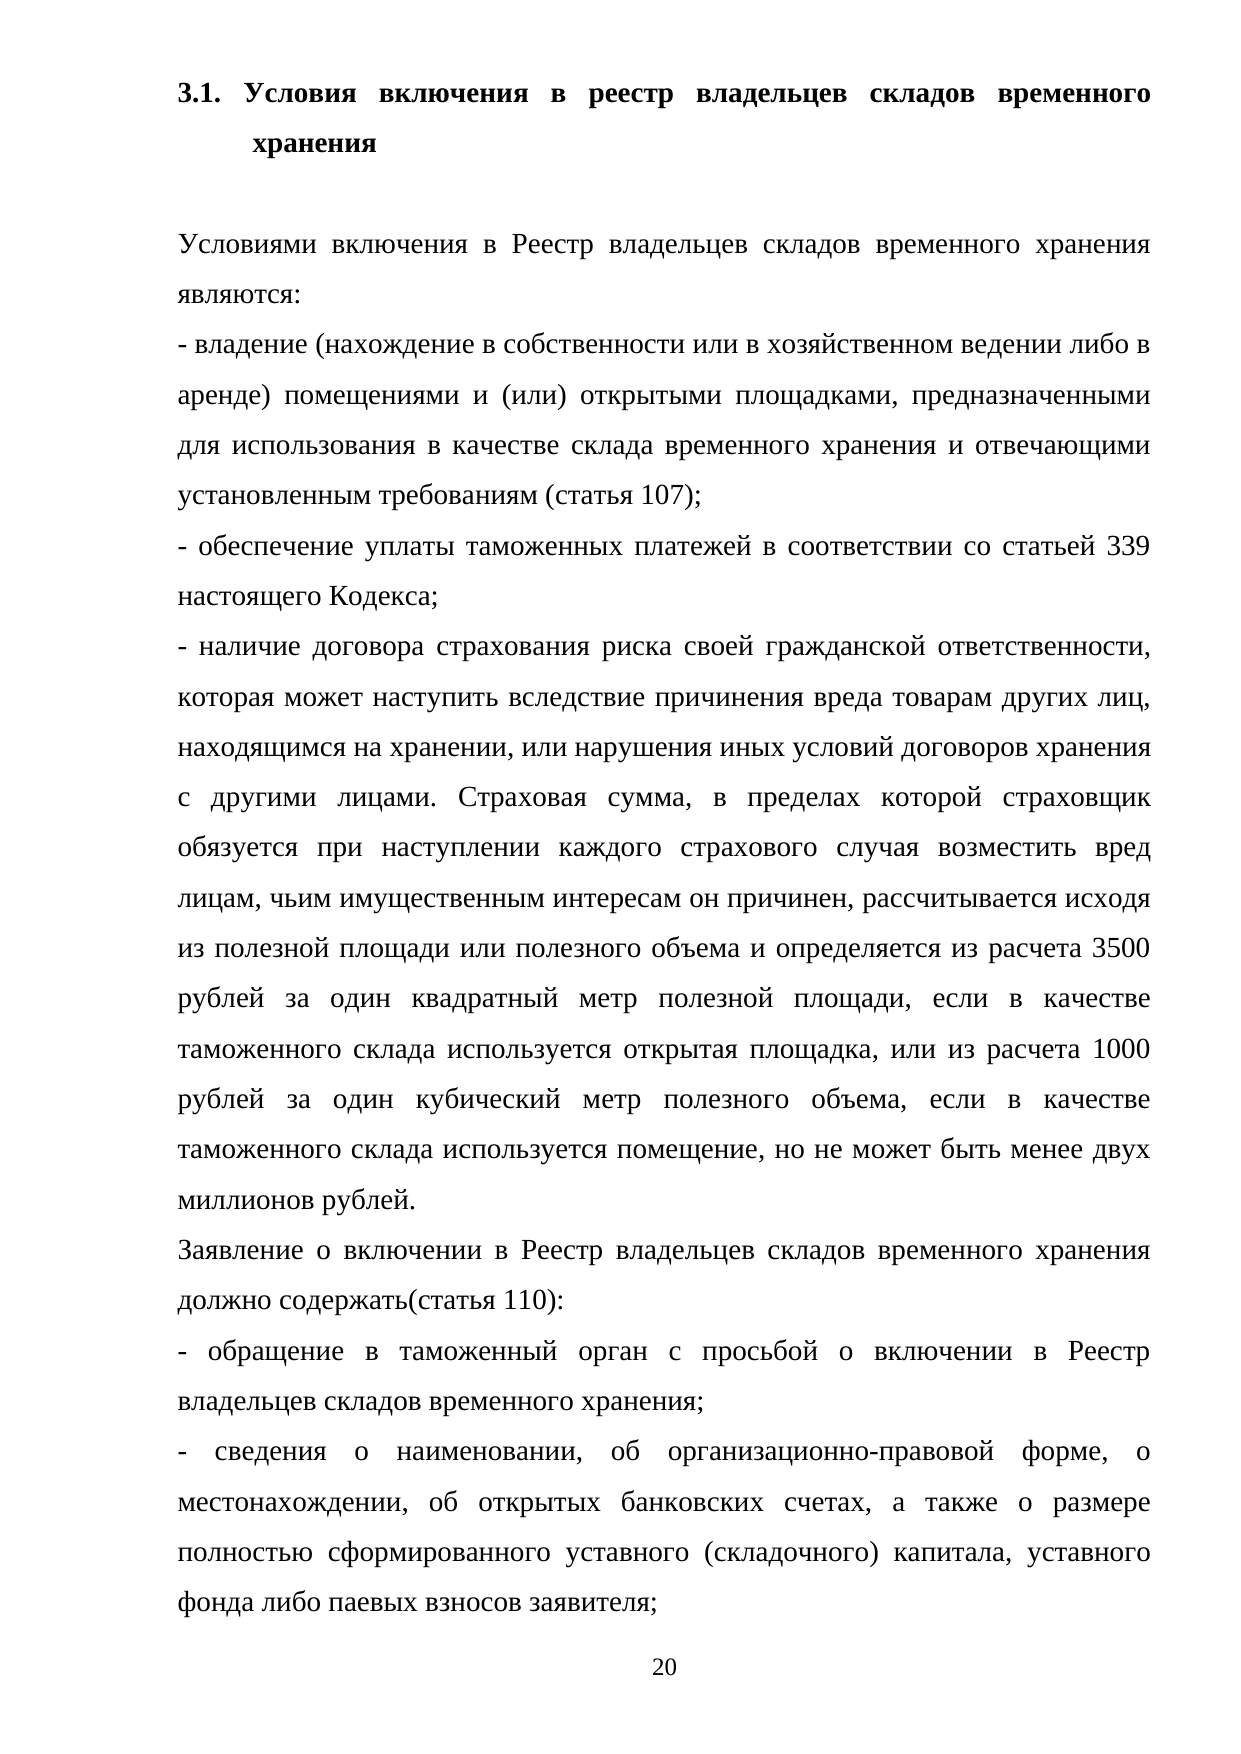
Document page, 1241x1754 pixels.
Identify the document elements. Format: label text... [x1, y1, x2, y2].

text - владение (нахождение в собственности или в хозяйственном ведении либо в аренде) помещениями и (или) открытыми площадками, предназначенными для использования в качестве склада временного хранения и отвечающими установленным требованиям (статья 107); [177, 326, 1152, 511]
text - наличие договора страхования риска своей гражданской ответственности, которая может наступить вследствие причинения вреда товарам других лиц, находящимся на хранении, или нарушения иных условий договоров хранения с другими лицами. Страховая сумма, в пределах которой страховщик обязуется при наступлении каждого страхового случая возместить вред лицам, чьим имущественным интересам он причинен, рассчитывается исходя из полезной площади или полезного объема и определяется из расчета 3500 рублей за один квадратный метр полезной площади, если в качестве таможенного склада используется открытая площадка, или из расчета 1000 рублей за один кубический метр полезного объема, если в качестве таможенного склада используется помещение, но не может быть менее двух миллионов рублей. [177, 628, 1152, 1215]
text Заявление о включении в Реестр владельцев складов временного хранения должно содержать(статья 110): [177, 1232, 1152, 1316]
text - обеспечение уплаты таможенных платежей в соответствии со статьей 339 настоящего Кодекса; [177, 528, 1152, 612]
text - сведения о наименовании, об организационно-правовой форме, о местонахождении, об открытых банковских счетах, а также о размере полностью сформированного уставного (складочного) капитала, уставного фонда либо паевых взносов заявителя; [177, 1433, 1152, 1618]
text 3.1. Условия включения в реестр владельцев складов временного хранения [177, 75, 1152, 159]
text - обращение в таможенный орган с просьбой о включении в Реестр владельцев складов временного хранения; [177, 1333, 1152, 1417]
text Условиями включения в Реестр владельцев складов временного хранения являются: [177, 226, 1152, 310]
